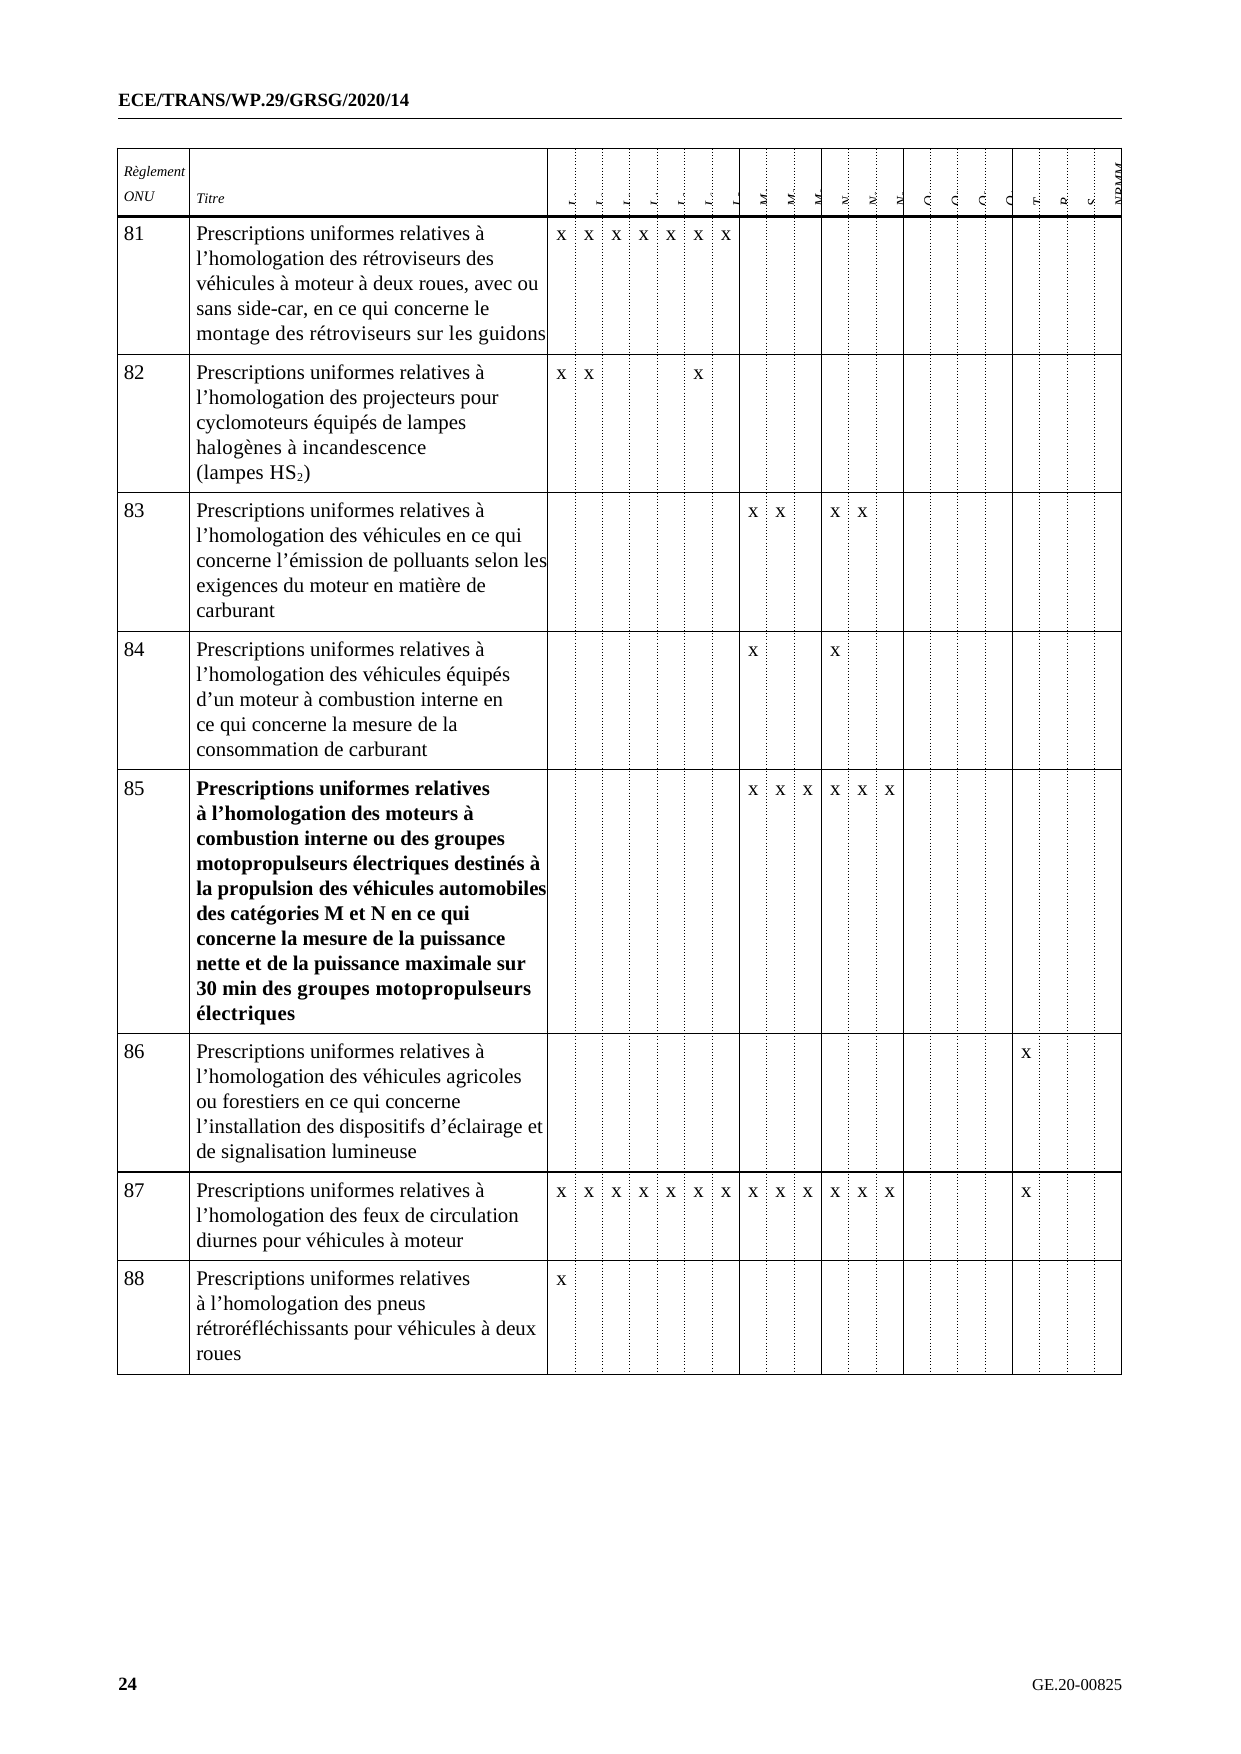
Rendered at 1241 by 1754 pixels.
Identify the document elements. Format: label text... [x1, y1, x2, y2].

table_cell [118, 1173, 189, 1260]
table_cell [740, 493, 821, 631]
table_header Titre [190, 149, 547, 215]
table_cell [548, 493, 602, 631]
table_header O4 [985, 149, 1012, 215]
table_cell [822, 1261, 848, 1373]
table_header N2 [849, 149, 876, 215]
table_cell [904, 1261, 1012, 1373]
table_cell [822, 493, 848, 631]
table_header O3 [958, 149, 985, 215]
table_header O2 [930, 149, 958, 215]
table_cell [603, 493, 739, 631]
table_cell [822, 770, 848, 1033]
table_header L7 [712, 149, 739, 215]
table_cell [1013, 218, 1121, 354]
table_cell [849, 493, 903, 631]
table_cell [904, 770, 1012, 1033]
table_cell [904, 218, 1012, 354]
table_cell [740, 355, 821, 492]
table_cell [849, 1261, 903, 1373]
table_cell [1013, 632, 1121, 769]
table_header M3 [794, 149, 821, 215]
table_header M2 [767, 149, 794, 215]
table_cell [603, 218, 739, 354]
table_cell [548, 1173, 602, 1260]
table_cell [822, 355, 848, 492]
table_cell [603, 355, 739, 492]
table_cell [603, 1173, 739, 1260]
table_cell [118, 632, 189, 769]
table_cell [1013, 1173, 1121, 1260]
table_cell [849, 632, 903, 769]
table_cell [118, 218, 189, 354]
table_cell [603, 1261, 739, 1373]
table_header L5 [657, 149, 684, 215]
table_header R [1040, 149, 1067, 215]
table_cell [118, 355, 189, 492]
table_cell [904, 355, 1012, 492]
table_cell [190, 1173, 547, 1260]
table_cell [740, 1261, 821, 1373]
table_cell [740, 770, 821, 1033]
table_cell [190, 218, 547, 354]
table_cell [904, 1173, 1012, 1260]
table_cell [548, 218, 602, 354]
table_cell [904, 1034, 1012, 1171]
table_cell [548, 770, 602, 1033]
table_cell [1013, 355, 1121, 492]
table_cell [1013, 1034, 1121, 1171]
table_header S [1067, 149, 1094, 215]
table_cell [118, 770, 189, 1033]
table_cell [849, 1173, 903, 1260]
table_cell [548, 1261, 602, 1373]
table_header NRMM [1094, 149, 1121, 215]
table_header T [1013, 149, 1040, 215]
table_header L4 [630, 149, 657, 215]
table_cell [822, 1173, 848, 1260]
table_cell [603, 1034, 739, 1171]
table_header N1 [822, 149, 848, 215]
table_header O1 [904, 149, 930, 215]
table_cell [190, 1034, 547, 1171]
table_header Règlement ONU [118, 149, 189, 215]
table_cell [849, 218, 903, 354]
table_header L3 [603, 149, 630, 215]
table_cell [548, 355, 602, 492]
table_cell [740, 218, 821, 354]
table_header N3 [876, 149, 903, 215]
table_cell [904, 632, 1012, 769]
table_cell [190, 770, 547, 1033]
table_header M1 [740, 149, 767, 215]
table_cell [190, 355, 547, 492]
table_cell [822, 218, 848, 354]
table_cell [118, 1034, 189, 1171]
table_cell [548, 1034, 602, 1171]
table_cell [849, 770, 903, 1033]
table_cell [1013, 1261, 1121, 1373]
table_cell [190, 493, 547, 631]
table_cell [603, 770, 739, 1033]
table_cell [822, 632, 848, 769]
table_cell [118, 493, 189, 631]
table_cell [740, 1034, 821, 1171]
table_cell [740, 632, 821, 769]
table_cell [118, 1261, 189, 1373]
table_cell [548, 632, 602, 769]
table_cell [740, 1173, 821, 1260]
table_header L6 [684, 149, 712, 215]
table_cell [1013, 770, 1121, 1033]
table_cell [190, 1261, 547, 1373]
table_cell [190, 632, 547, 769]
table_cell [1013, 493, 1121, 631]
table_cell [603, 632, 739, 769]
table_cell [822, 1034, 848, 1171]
table_header L2 [575, 149, 602, 215]
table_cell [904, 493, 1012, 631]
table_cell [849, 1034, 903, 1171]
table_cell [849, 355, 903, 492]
table_header L1 [548, 149, 575, 215]
